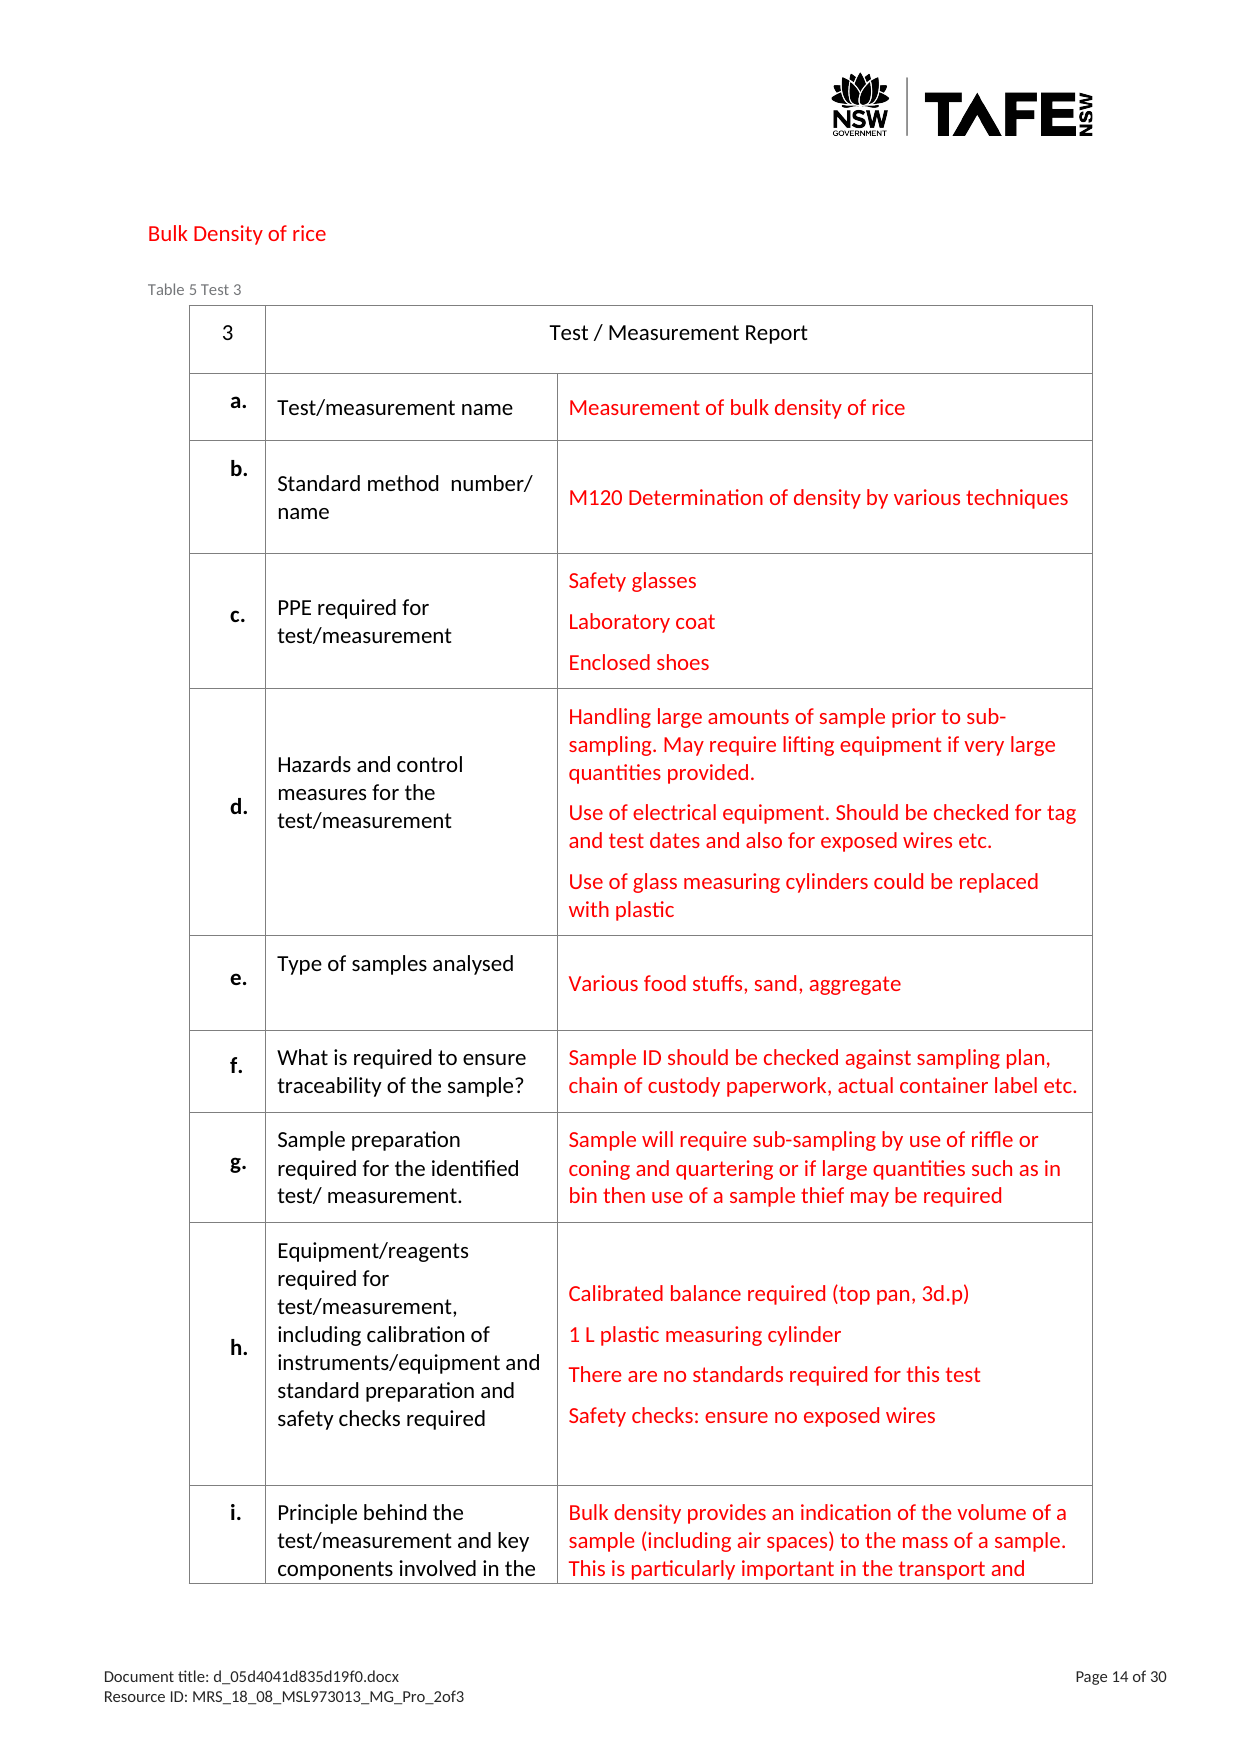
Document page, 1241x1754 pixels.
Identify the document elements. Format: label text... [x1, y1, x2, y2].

table_cell [190, 441, 265, 553]
table_cell [190, 1223, 265, 1485]
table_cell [266, 1486, 557, 1582]
table_cell [190, 689, 265, 935]
table_cell [190, 1486, 265, 1582]
table_cell Hazards and control measures for the test/measurement [266, 689, 557, 935]
table_cell [190, 1031, 265, 1112]
table_cell Measurement of bulk density of rice [558, 374, 1092, 440]
table_cell Standard method number/ name [266, 441, 557, 553]
table_cell Safety glasses Laboratory coat Enclosed shoes [558, 554, 1092, 688]
table_cell Sample preparation required for the identified test/ measurement. [266, 1113, 557, 1222]
table_header 3 [190, 306, 265, 373]
table_cell M120 Determination of density by various techniques [558, 441, 1092, 553]
table_cell Calibrated balance required (top pan, 3d.p) 1 L plastic measuring cylinder There are no standards required for this test Safety checks: ensure no exposed wires [558, 1223, 1092, 1485]
text Bulk Density of rice [148, 219, 1092, 247]
table_header Test / Measurement Report [266, 306, 1092, 373]
table_cell Type of samples analysed [266, 936, 557, 1030]
text Table 5 Test 3 [148, 279, 1092, 300]
table_cell Various food stuffs, sand, aggregate [558, 936, 1092, 1030]
table_cell Handling large amounts of sample prior to sub-sampling. May require lifting equipment if very large quantities provided. Use of electrical equipment. Should be checked for tag and test dates and also for exposed wires etc. Use of glass measuring cylinders could be replaced with plastic [558, 689, 1092, 935]
table_cell [190, 374, 265, 440]
table_cell Sample will require sub-sampling by use of riffle or coning and quartering or if large quantities such as in bin then use of a sample thief may be required [558, 1113, 1092, 1222]
picture [831, 71, 1093, 137]
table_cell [558, 1486, 1092, 1582]
table_cell Sample ID should be checked against sampling plan, chain of custody paperwork, actual container label etc. [558, 1031, 1092, 1112]
table_cell What is required to ensure traceability of the sample? [266, 1031, 557, 1112]
table_cell PPE required for test/measurement [266, 554, 557, 688]
table_cell Test/measurement name [266, 374, 557, 440]
table_cell Equipment/reagents required for test/measurement, including calibration of instruments/equipment and standard preparation and safety checks required [266, 1223, 557, 1485]
table_cell [190, 1113, 265, 1222]
table_cell [190, 554, 265, 688]
table_cell [190, 936, 265, 1030]
